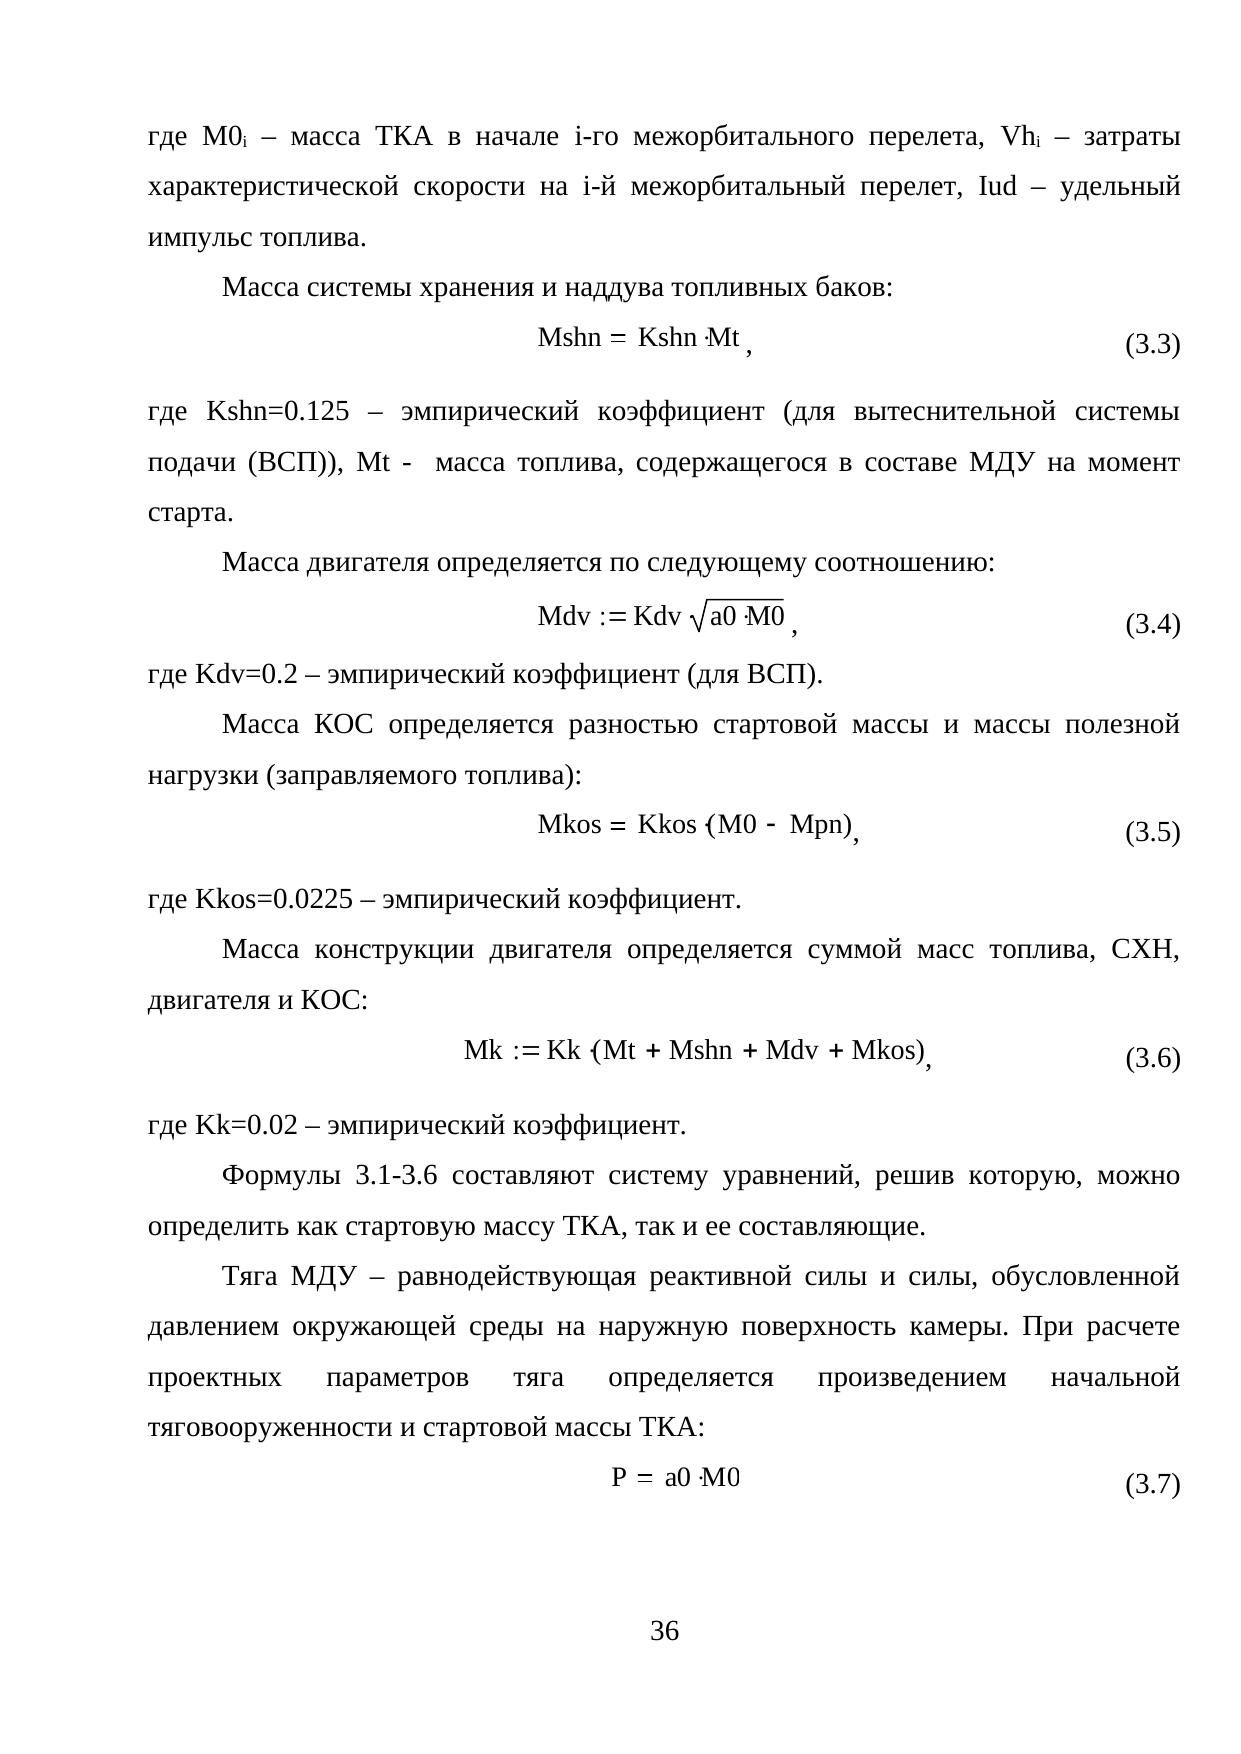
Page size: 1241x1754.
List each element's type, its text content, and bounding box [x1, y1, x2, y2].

text (3.7) [156, 1459, 1181, 1500]
text где Kkos=0.0225 – эмпирический коэффициент. [148, 807, 1181, 915]
text где Kshn=0.125 – эмпирический коэффициент (для вытеснительной системы подачи (ВСП)), Mt - масса топлива, содержащегося в составе МДУ на момент старта. [148, 319, 1181, 528]
text Масса КОС определяется разностью стартовой массы и массы полезной нагрузки (заправляемого топлива): [148, 706, 1181, 790]
text Тяга МДУ – равнодействующая реактивной силы и силы, обусловленной давлением окружающей среды на наружную поверхность камеры. При расчете проектных параметров тяга определяется произведением начальной тяговооруженности и стартовой массы ТКА: [148, 1258, 1181, 1443]
text где Kdv=0.2 – эмпирический коэффициент (для ВСП). [148, 656, 1181, 690]
text , (3.5) [156, 807, 1181, 848]
text , (3.6) [156, 1032, 1181, 1074]
text , (3.3) [156, 319, 1181, 360]
text Масса системы хранения и наддува топливных баков: [148, 269, 1181, 303]
text Формулы 3.1-3.6 составляют систему уравнений, решив которую, можно определить как стартовую массу ТКА, так и ее составляющие. [148, 1157, 1181, 1241]
text где Kk=0.02 – эмпирический коэффициент. [148, 1032, 1181, 1141]
text Масса двигателя определяется по следующему соотношению: [148, 544, 1181, 578]
text , (3.4) [148, 595, 1181, 639]
text где M0i – масса ТКА в начале i-го межорбитального перелета, Vhi – затраты характеристической скорости на i-й межорбитальный перелет, Iud – удельный импульс топлива. [148, 118, 1181, 252]
text Масса конструкции двигателя определяется суммой масс топлива, СХН, двигателя и КОС: [148, 932, 1181, 1015]
